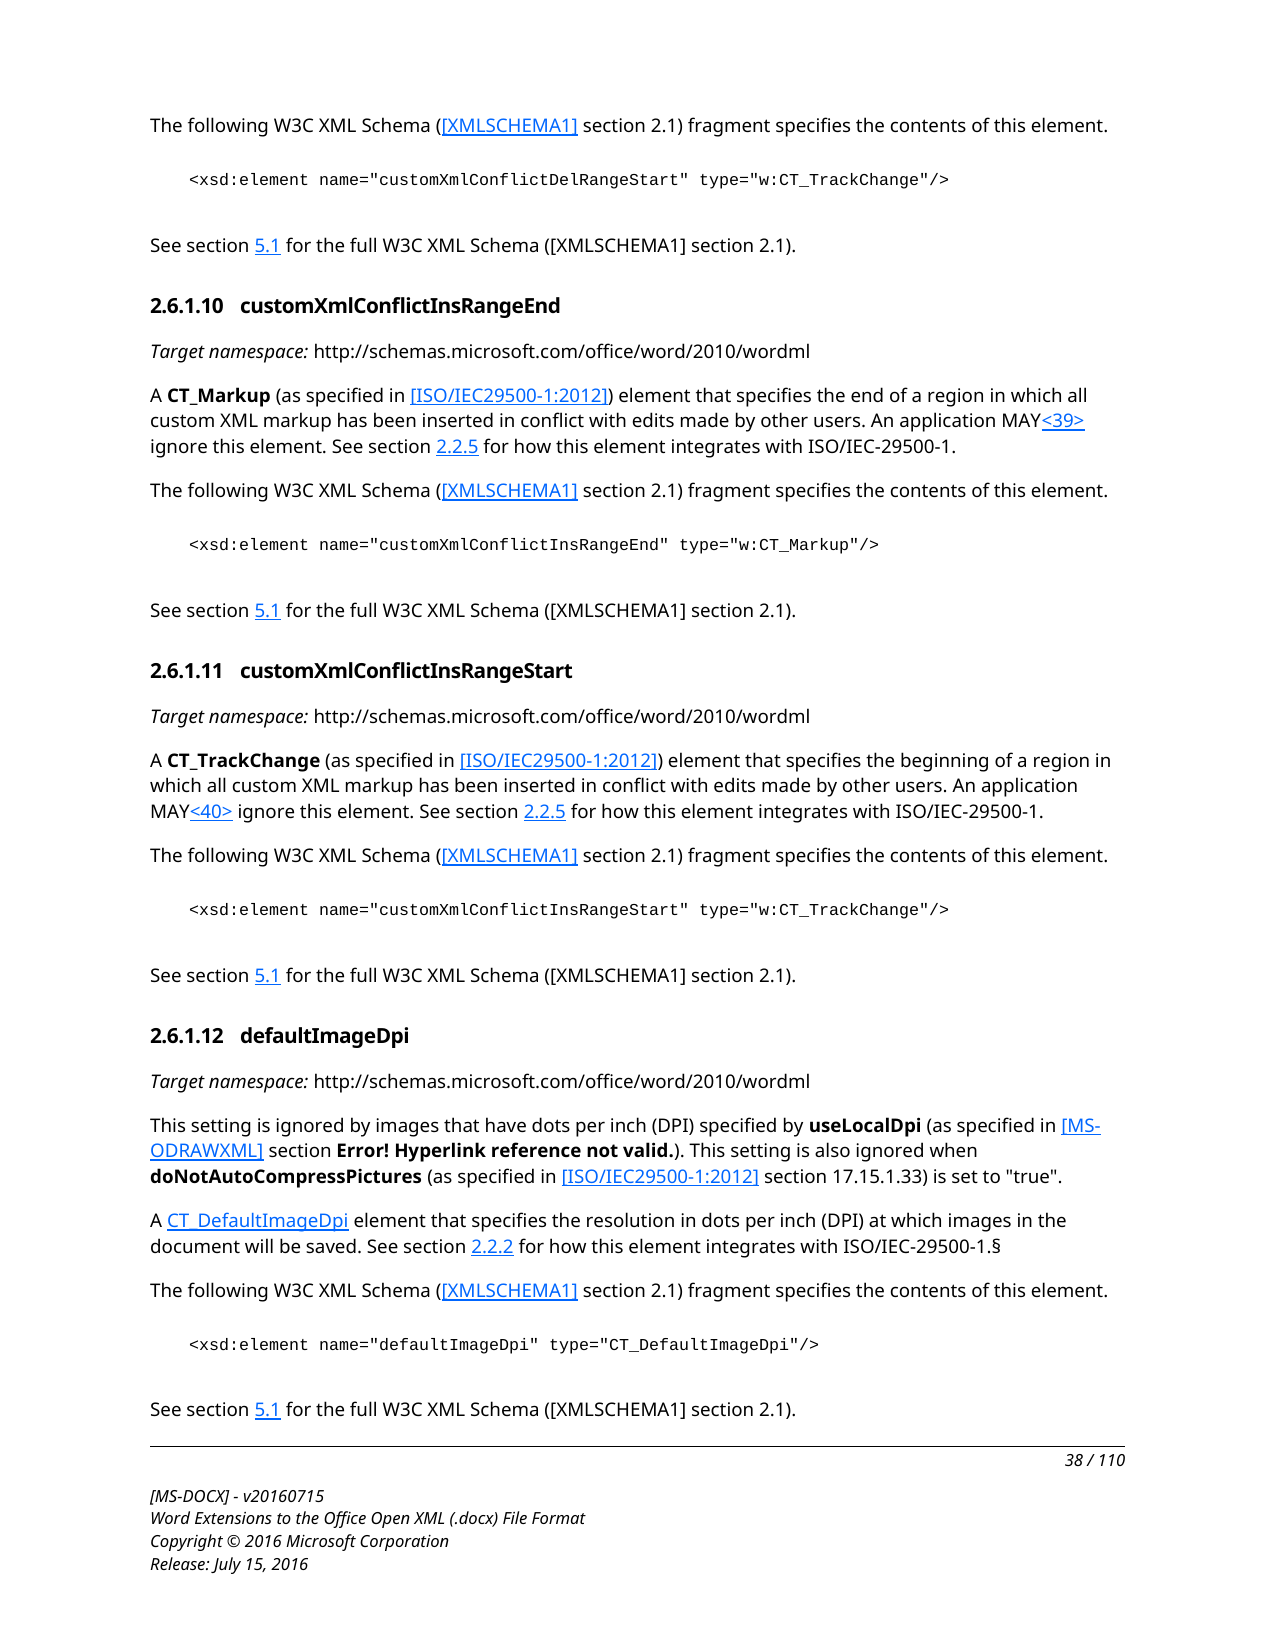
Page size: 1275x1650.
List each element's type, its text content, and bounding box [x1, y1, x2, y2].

text See section 5.1 for the full W3C XML Schema ([XMLSCHEMA1] section 2.1). [150, 597, 1125, 622]
text See section 5.1 for the full W3C XML Schema ([XMLSCHEMA1] section 2.1). [150, 232, 1125, 257]
text The following W3C XML Schema ([XMLSCHEMA1] section 2.1) fragment specifies the contents of this element. [150, 477, 1125, 503]
text A CT_TrackChange (as specified in [ISO/IEC29500-1:2012]) element that specifies the beginning of a region in which all custom XML markup has been inserted in conflict with edits made by other users. An application MAY<40> ignore this element. See section 2.2.5 for how this element integrates with ISO/IEC-29500-1. [150, 747, 1125, 824]
subtitle customXmlConflictInsRangeStart [150, 656, 1125, 684]
subtitle defaultImageDpi [150, 1021, 1125, 1049]
text <xsd:element name="customXmlConflictDelRangeStart" type="w:CT_TrackChange"/> [175, 163, 1137, 201]
text See section 5.1 for the full W3C XML Schema ([XMLSCHEMA1] section 2.1). [150, 1397, 1125, 1422]
text See section 5.1 for the full W3C XML Schema ([XMLSCHEMA1] section 2.1). [150, 962, 1125, 987]
text Target namespace: http://schemas.microsoft.com/office/word/2010/wordml [150, 703, 1125, 728]
text This setting is ignored by images that have dots per inch (DPI) specified by useLocalDpi (as specified in [MS-ODRAWXML] section Error! Hyperlink reference not valid.). This setting is also ignored when doNotAutoCompressPictures (as specified in [ISO/IEC29500-1:2012] section 17.15.1.33) is set to "true". [150, 1112, 1125, 1189]
text A CT_Markup (as specified in [ISO/IEC29500-1:2012]) element that specifies the end of a region in which all custom XML markup has been inserted in conflict with edits made by other users. An application MAY<39> ignore this element. See section 2.2.5 for how this element integrates with ISO/IEC-29500-1. [150, 382, 1125, 459]
text The following W3C XML Schema ([XMLSCHEMA1] section 2.1) fragment specifies the contents of this element. [150, 1277, 1125, 1303]
text <xsd:element name="defaultImageDpi" type="CT_DefaultImageDpi"/> [175, 1328, 1137, 1365]
text <xsd:element name="customXmlConflictInsRangeStart" type="w:CT_TrackChange"/> [175, 893, 1137, 931]
text The following W3C XML Schema ([XMLSCHEMA1] section 2.1) fragment specifies the contents of this element. [150, 112, 1125, 138]
text Target namespace: http://schemas.microsoft.com/office/word/2010/wordml [150, 1068, 1125, 1093]
subtitle customXmlConflictInsRangeEnd [150, 291, 1125, 319]
text Target namespace: http://schemas.microsoft.com/office/word/2010/wordml [150, 338, 1125, 363]
text <xsd:element name="customXmlConflictInsRangeEnd" type="w:CT_Markup"/> [175, 528, 1137, 566]
text A CT_DefaultImageDpi element that specifies the resolution in dots per inch (DPI) at which images in the document will be saved. See section 2.2.2 for how this element integrates with ISO/IEC-29500-1.§ [150, 1207, 1125, 1258]
text The following W3C XML Schema ([XMLSCHEMA1] section 2.1) fragment specifies the contents of this element. [150, 842, 1125, 868]
